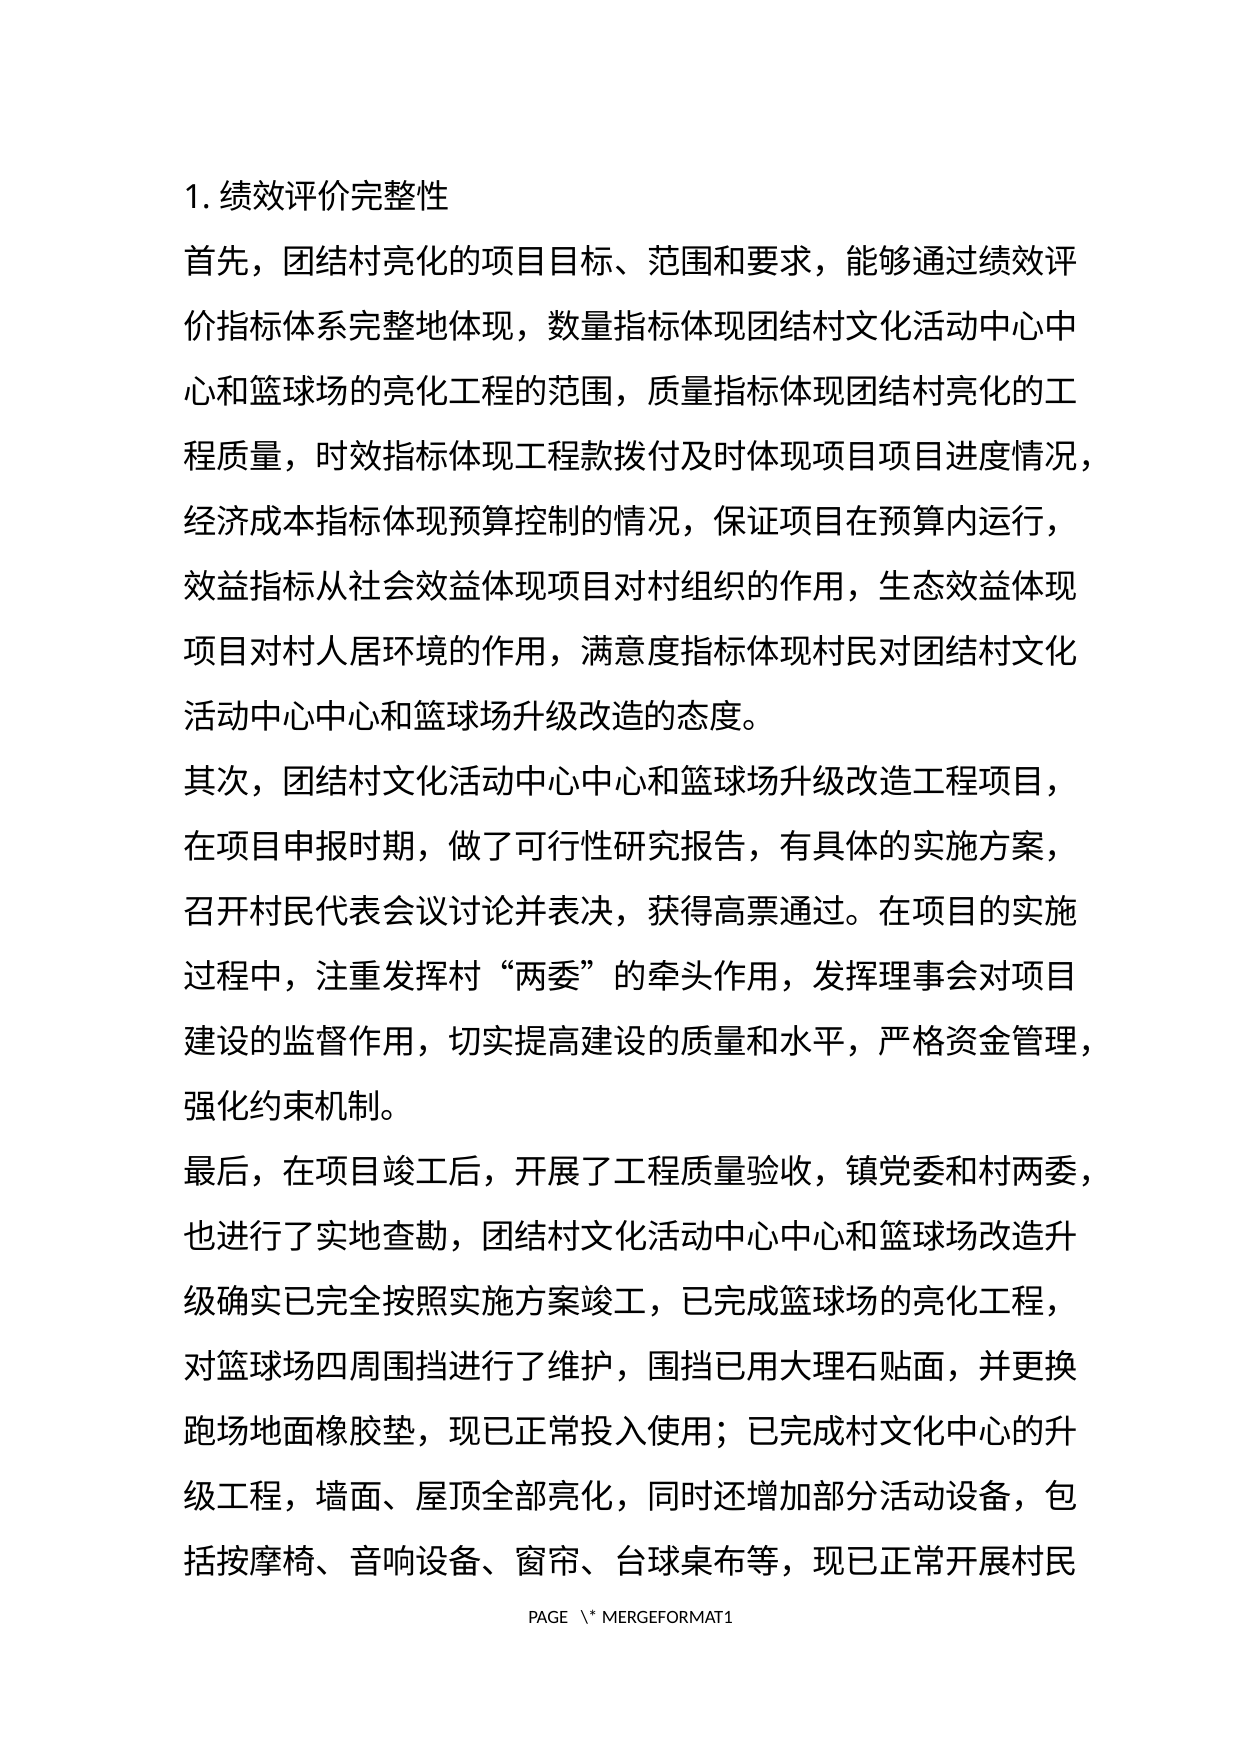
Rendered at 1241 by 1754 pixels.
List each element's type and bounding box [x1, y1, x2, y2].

text [183, 162, 1078, 1592]
